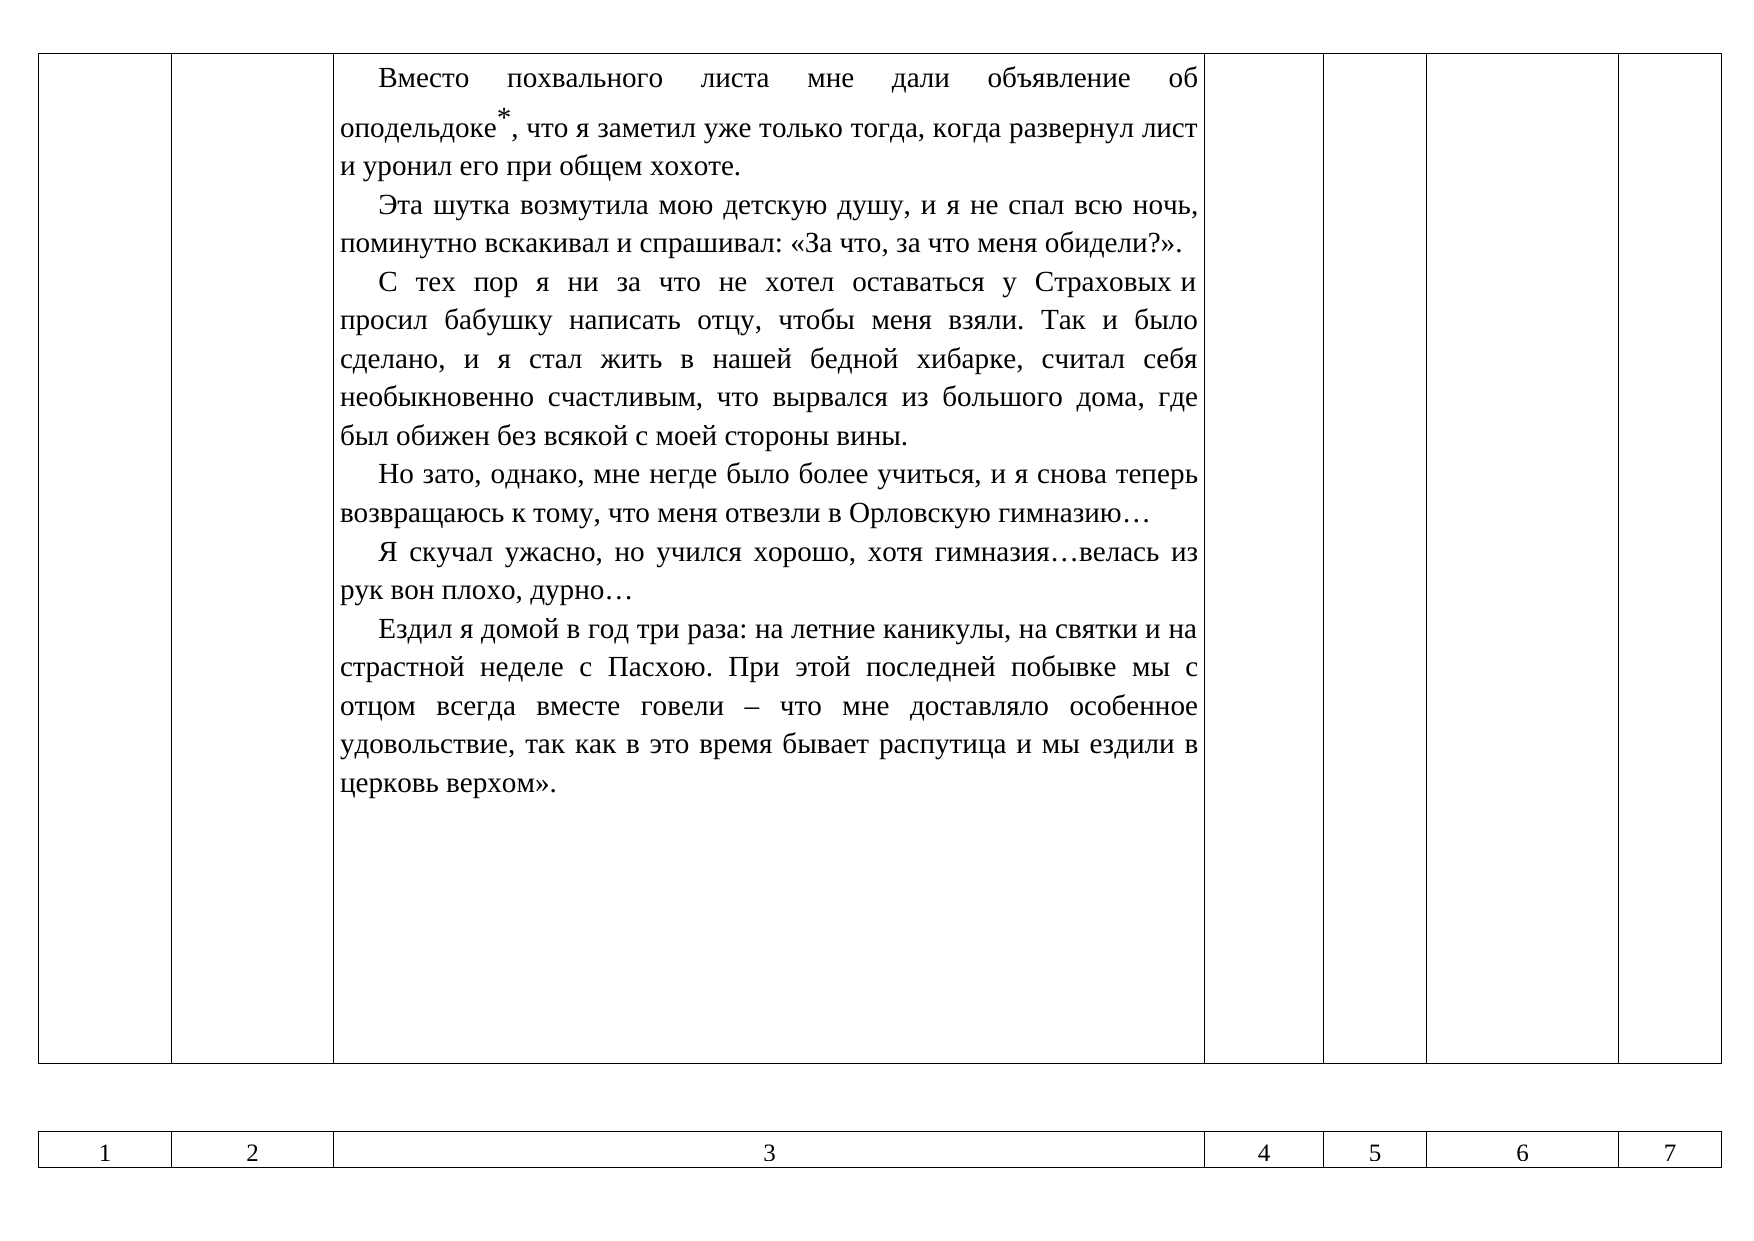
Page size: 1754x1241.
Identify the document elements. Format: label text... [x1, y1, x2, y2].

table_header 6 [1427, 1132, 1618, 1167]
table_header 7 [1619, 1132, 1721, 1167]
table_cell [1205, 54, 1323, 1063]
table_header 2 [172, 1132, 333, 1167]
table_cell Вместо похвального листа мне дали объявление об оподельдоке*, что я заметил уже только тогда, когда развернул лист и уронил его при общем хохоте. Эта шутка возмутила мою детскую душу, и я не спал всю ночь, поминутно вскакивал и спрашивал: «За что, за что меня обидели?». С тех пор я ни за что не хотел оставаться у Страховых и просил бабушку написать отцу, чтобы меня взяли. Так и было сделано, и я стал жить в нашей бедной хибарке, считал себя необыкновенно счастливым, что вырвался из большого дома, где был обижен без всякой с моей стороны вины. Но зато, однако, мне негде было более учиться, и я снова теперь возвращаюсь к тому, что меня отвезли в Орловскую гимназию… Я скучал ужасно, но учился хорошо, хотя гимназия…велась из рук вон плохо, дурно… Ездил я домой в год три раза: на летние каникулы, на святки и на страстной неделе с Пасхою. При этой последней побывке мы с отцом всегда вместе говели – что мне доставляло особенное удовольствие, так как в это время бывает распутица и мы ездили в церковь верхом». [334, 54, 1204, 1063]
table_header 4 [1205, 1132, 1323, 1167]
table_cell [1619, 54, 1721, 1063]
table_cell [172, 54, 333, 1063]
table_cell [1427, 54, 1618, 1063]
table_header 1 [39, 1132, 171, 1167]
table_header 5 [1324, 1132, 1426, 1167]
table_cell [39, 54, 171, 1063]
table_header 3 [334, 1132, 1204, 1167]
table_cell [1324, 54, 1426, 1063]
